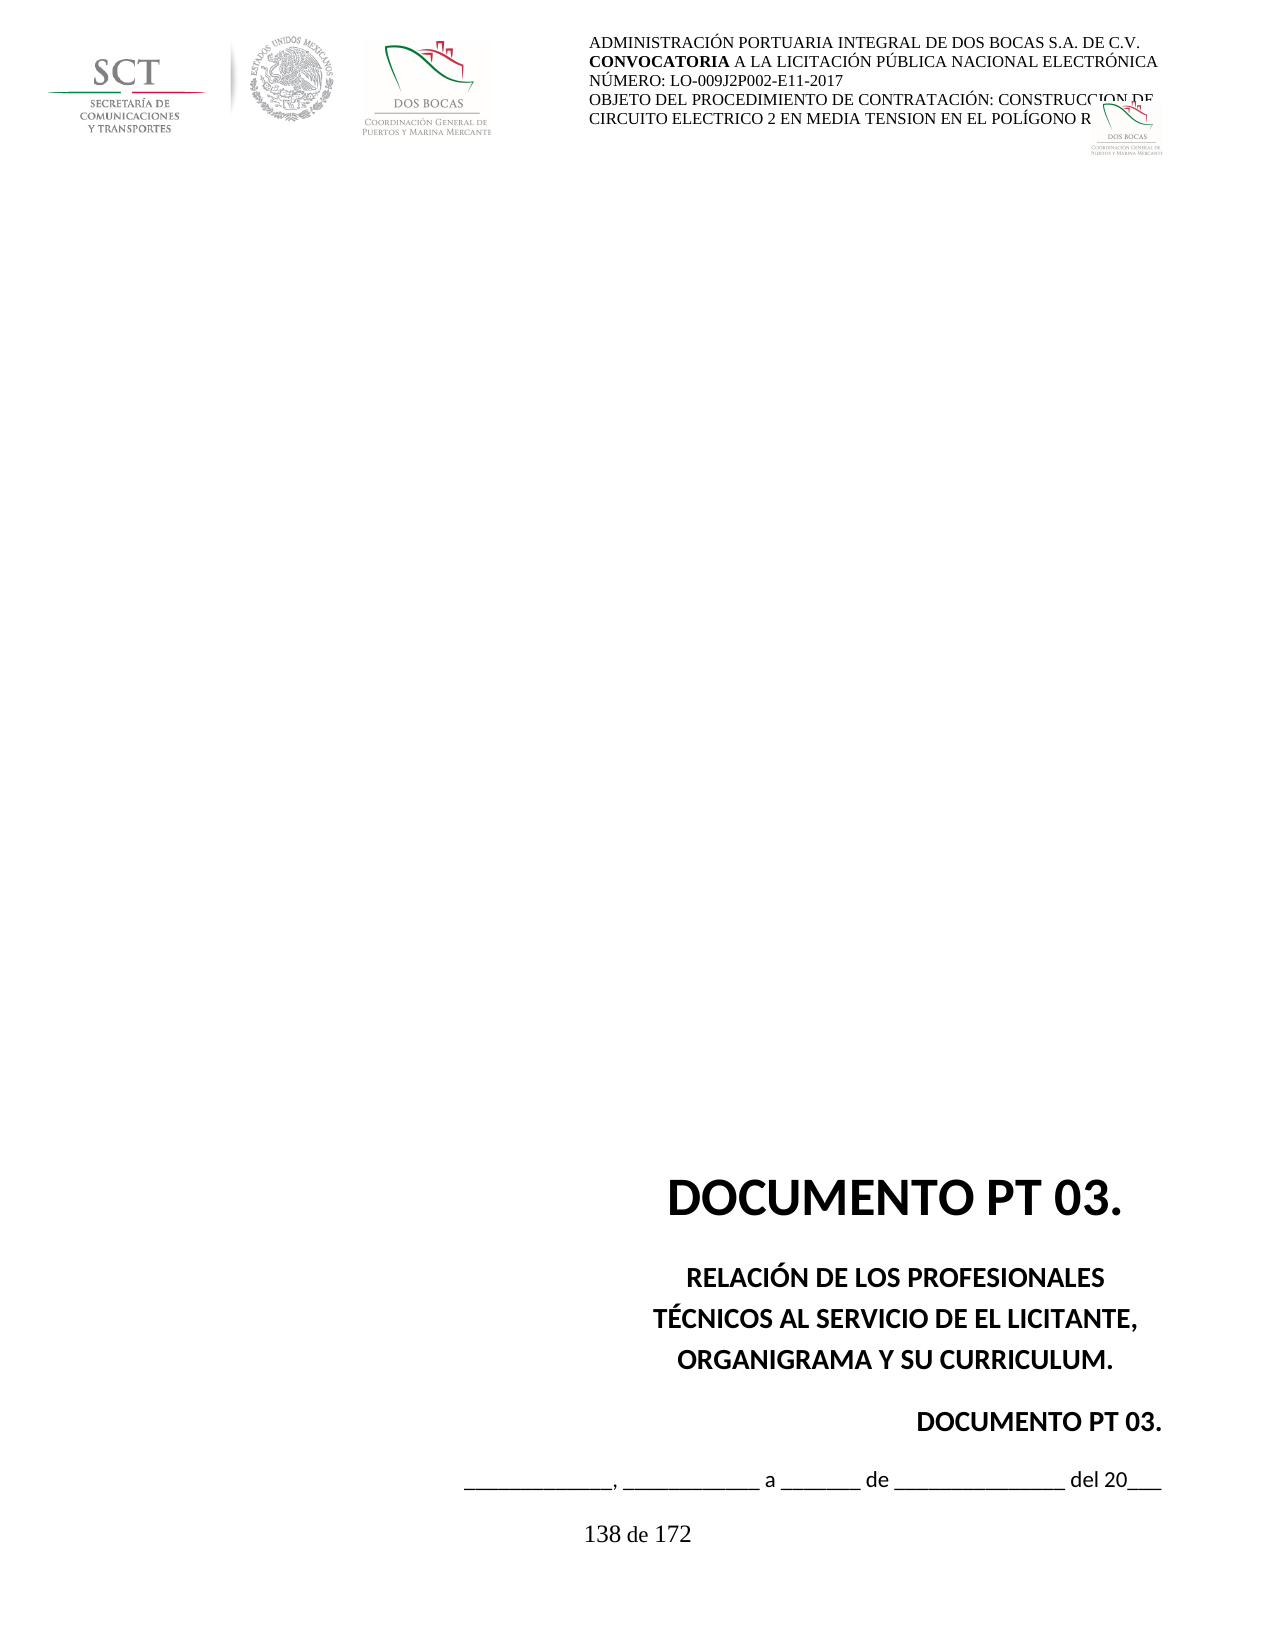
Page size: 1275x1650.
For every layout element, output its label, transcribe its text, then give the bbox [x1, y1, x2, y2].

text DOCUMENTO PT 03. [112, 1403, 1162, 1439]
text _____________, ____________ a _______ de _______________ del 20___ [112, 1465, 1162, 1493]
text RELACIÓN DE LOS PROFESIONALES TÉCNICOS AL SERVICIO DE EL LICITANTE, ORGANIGRAMA Y SU CURRICULUM. [629, 1259, 1162, 1377]
picture [32, 21, 342, 137]
text DOCUMENTO PT 03. [629, 1162, 1162, 1229]
picture [1090, 101, 1163, 155]
picture [362, 41, 492, 137]
